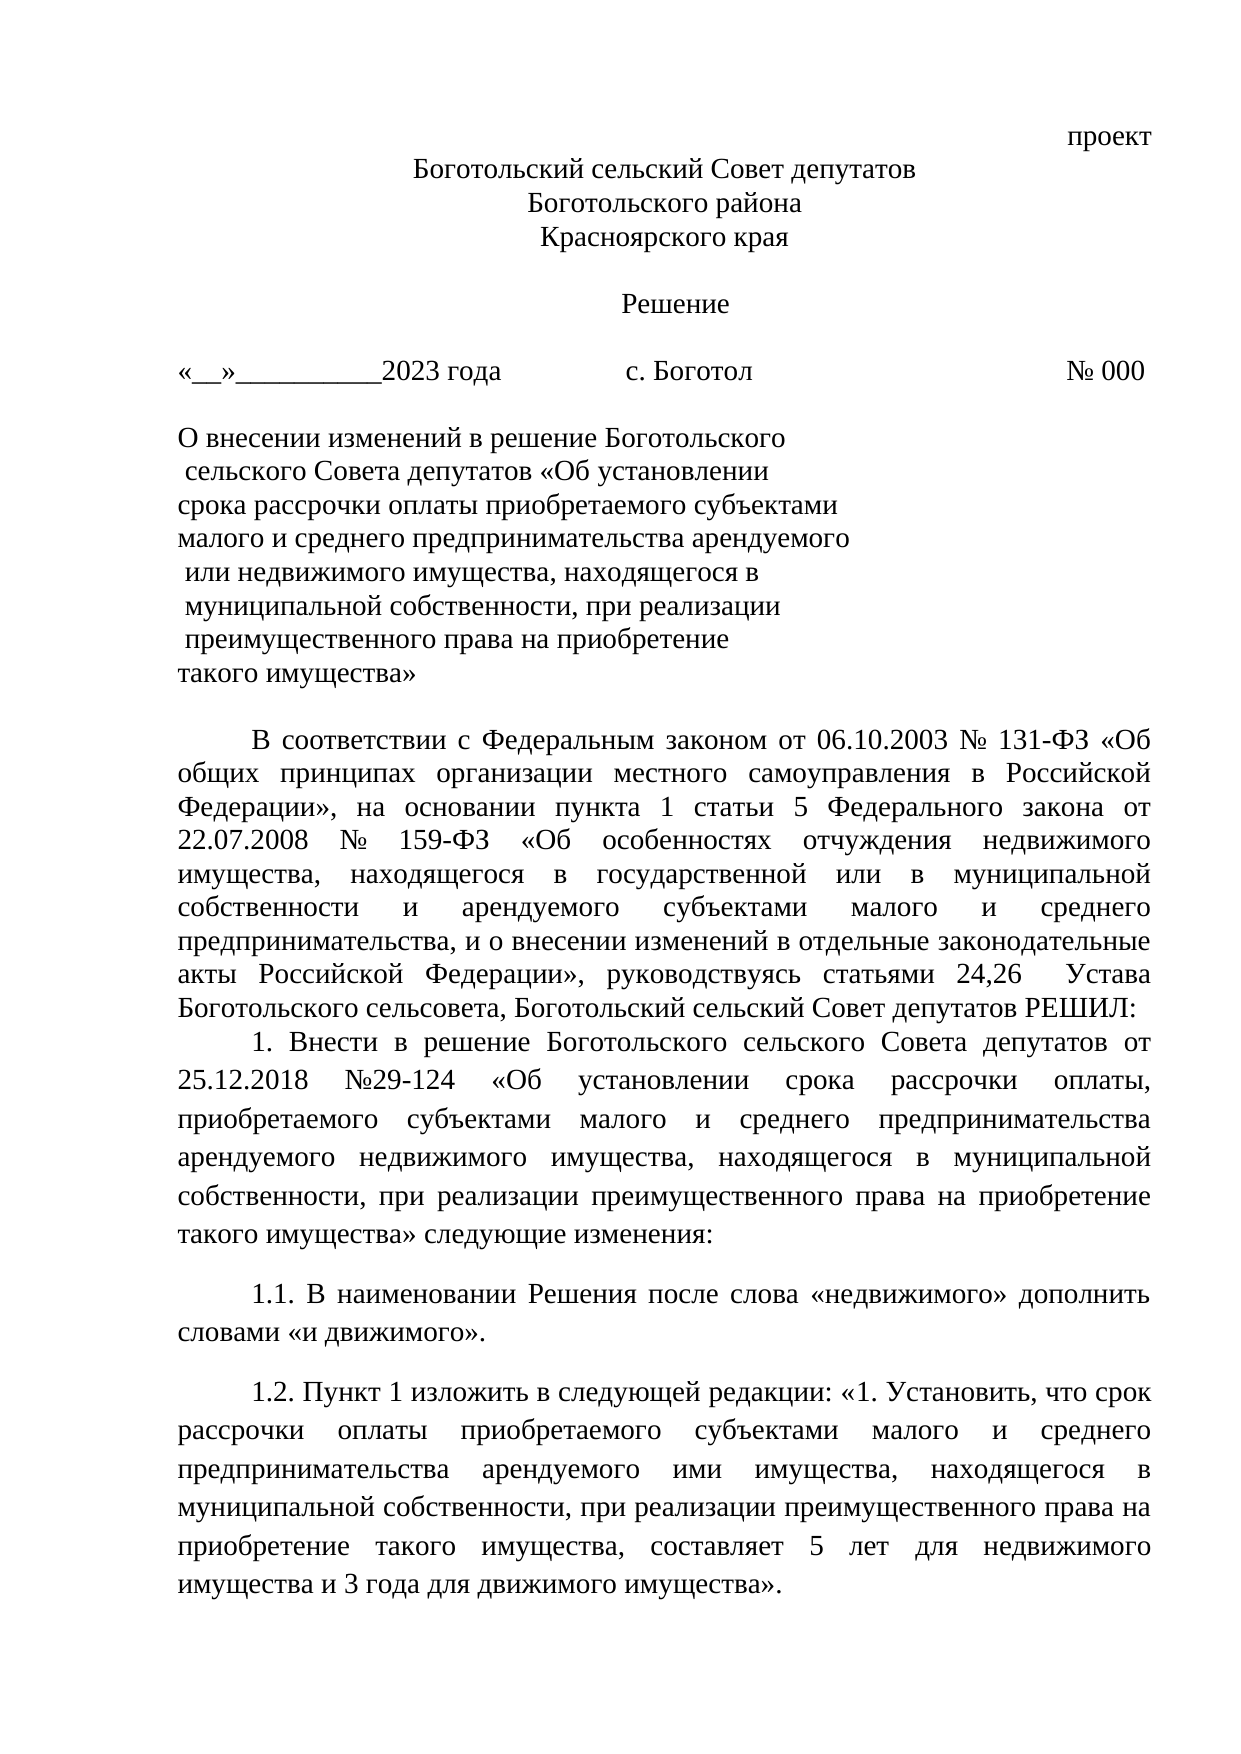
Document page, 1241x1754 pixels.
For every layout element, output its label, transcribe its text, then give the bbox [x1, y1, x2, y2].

text 1.2. Пункт 1 изложить в следующей редакции: «1. Установить, что срок рассрочки оплаты приобретаемого субъектами малого и среднего предпринимательства арендуемого ими имущества, находящегося в муниципальной собственности, при реализации преимущественного права на приобретение такого имущества, составляет 5 лет для недвижимого имущества и 3 года для движимого имущества». [177, 1374, 1152, 1600]
text муниципальной собственности, при реализации [177, 588, 1152, 621]
text проект [177, 118, 1152, 152]
text Красноярского края [177, 219, 1152, 252]
text или недвижимого имущества, находящегося в [177, 554, 1152, 588]
text малого и среднего предпринимательства арендуемого [177, 521, 1152, 554]
text 1. Внести в решение Боготольского сельского Совета депутатов от 25.12.2018 №29-124 «Об установлении срока рассрочки оплаты, приобретаемого субъектами малого и среднего предпринимательства арендуемого недвижимого имущества, находящегося в муниципальной собственности, при реализации преимущественного права на приобретение такого имущества» следующие изменения: [177, 1024, 1152, 1250]
text сельского Совета депутатов «Об установлении [177, 453, 1152, 487]
text Боготольского района [177, 185, 1152, 219]
text «__»__________2023 года с. Боготол № 000 [177, 353, 1152, 386]
text Решение [177, 286, 1152, 319]
text В соответствии с Федеральным законом от 06.10.2003 № 131-ФЗ «Об общих принципах организации местного самоуправления в Российской Федерации», на основании пункта 1 статьи 5 Федерального закона от 22.07.2008 № 159-ФЗ «Об особенностях отчуждения недвижимого имущества, находящегося в государственной или в муниципальной собственности и арендуемого субъектами малого и среднего предпринимательства, и о внесении изменений в отдельные законодательные акты Российской Федерации», руководствуясь статьями 24,26 Устава Боготольского сельсовета, Боготольский сельский Совет депутатов РЕШИЛ: [177, 722, 1152, 1024]
text 1.1. В наименовании Решения после слова «недвижимого» дополнить словами «и движимого». [177, 1276, 1152, 1348]
text срока рассрочки оплаты приобретаемого субъектами [177, 487, 1152, 521]
text Боготольский сельский Совет депутатов [177, 152, 1152, 185]
text О внесении изменений в решение Боготольского [177, 420, 1152, 453]
text преимущественного права на приобретение [177, 621, 1152, 655]
text такого имущества» [177, 655, 1152, 688]
